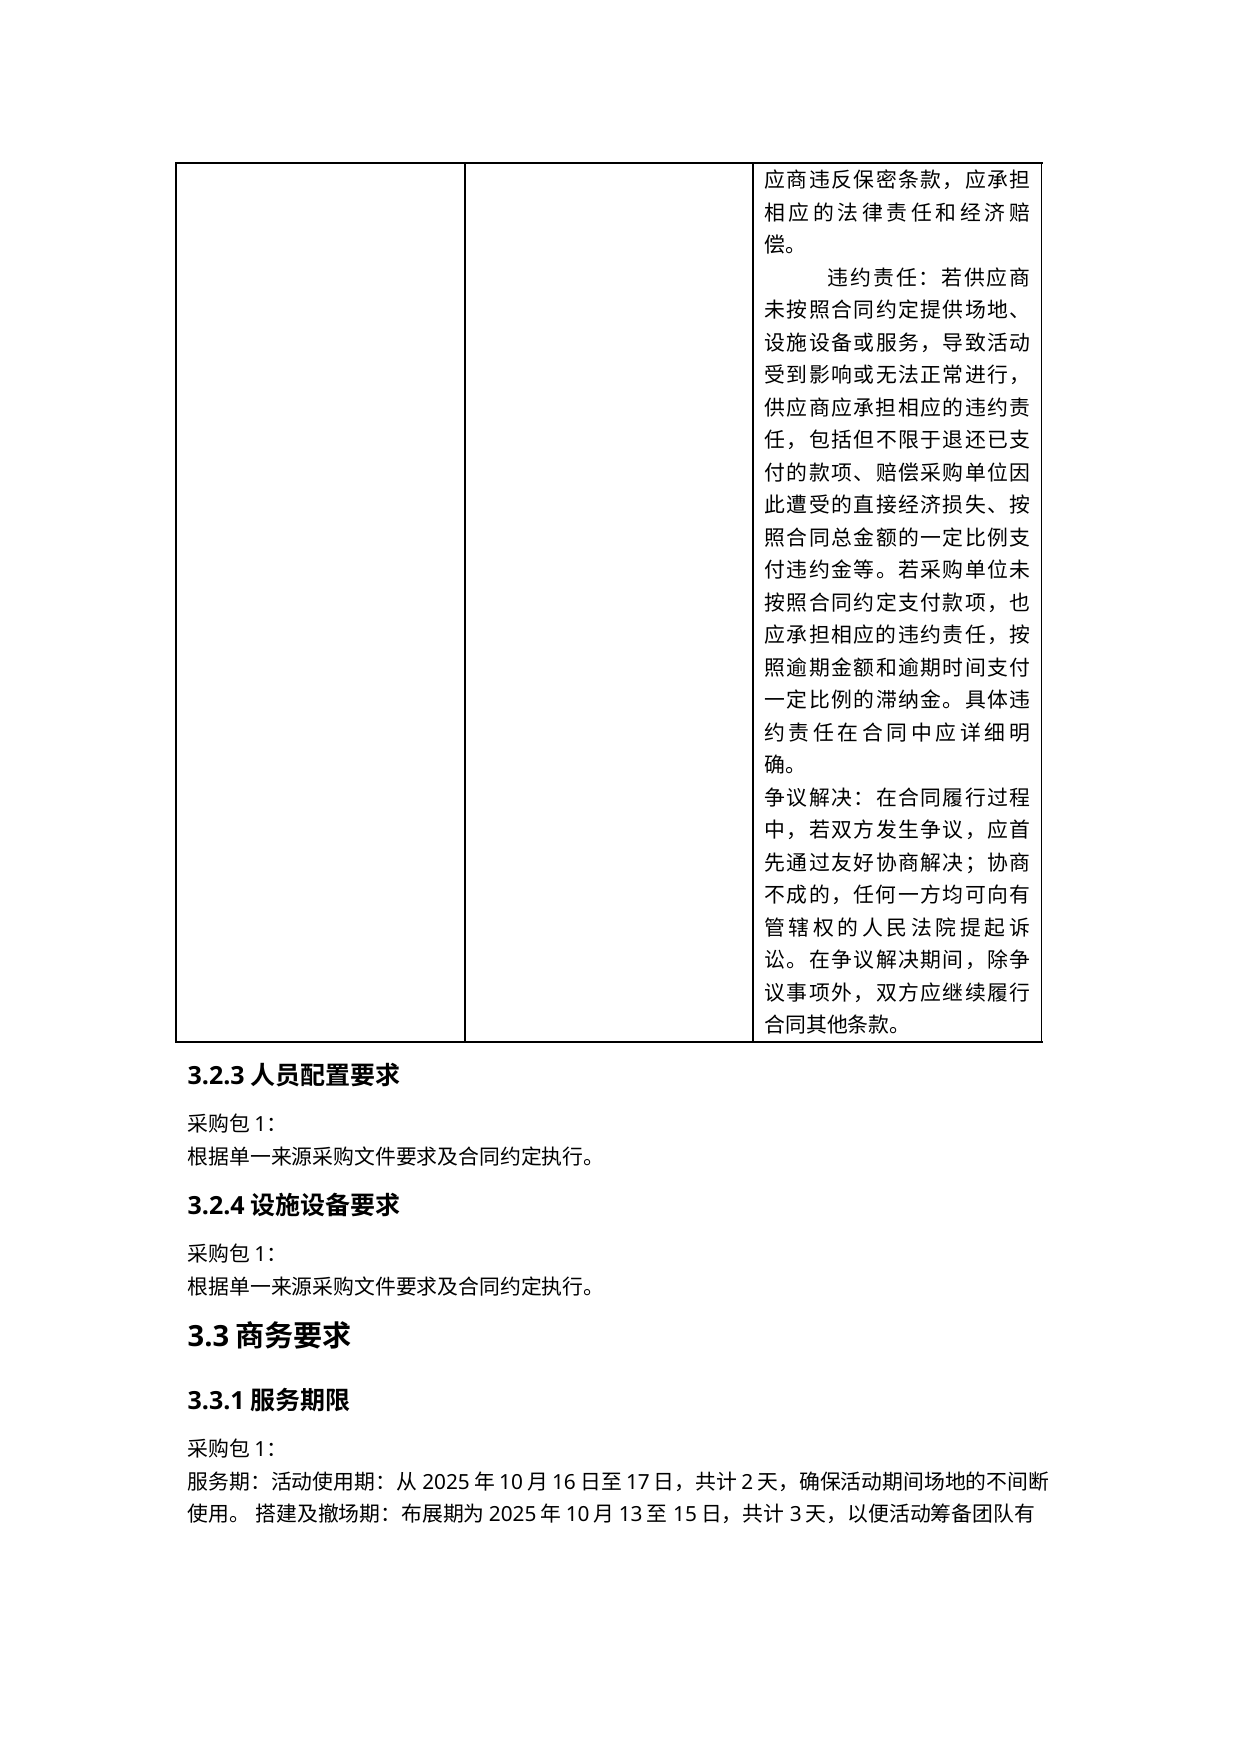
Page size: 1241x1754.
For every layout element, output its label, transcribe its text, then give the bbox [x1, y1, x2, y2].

text 根据单一来源采购文件要求及合同约定执行。 [187, 1140, 1053, 1173]
text 采购包1： [187, 1433, 1053, 1465]
table_cell 1 [177, 164, 464, 1041]
text 3.3.1服务期限 [187, 1368, 1053, 1433]
text 3.3商务要求 [187, 1303, 1053, 1368]
text 根据单一来源采购文件要求及合同约定执行。 [187, 1270, 1053, 1303]
text 采购包1： [187, 1108, 1053, 1140]
text 采购包1： [187, 1238, 1053, 1270]
text 3.2.4设施设备要求 [187, 1173, 1053, 1238]
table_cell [754, 164, 1041, 1041]
table_cell [466, 164, 752, 1041]
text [187, 1465, 1053, 1530]
text 3.2.3人员配置要求 [187, 1043, 1053, 1108]
